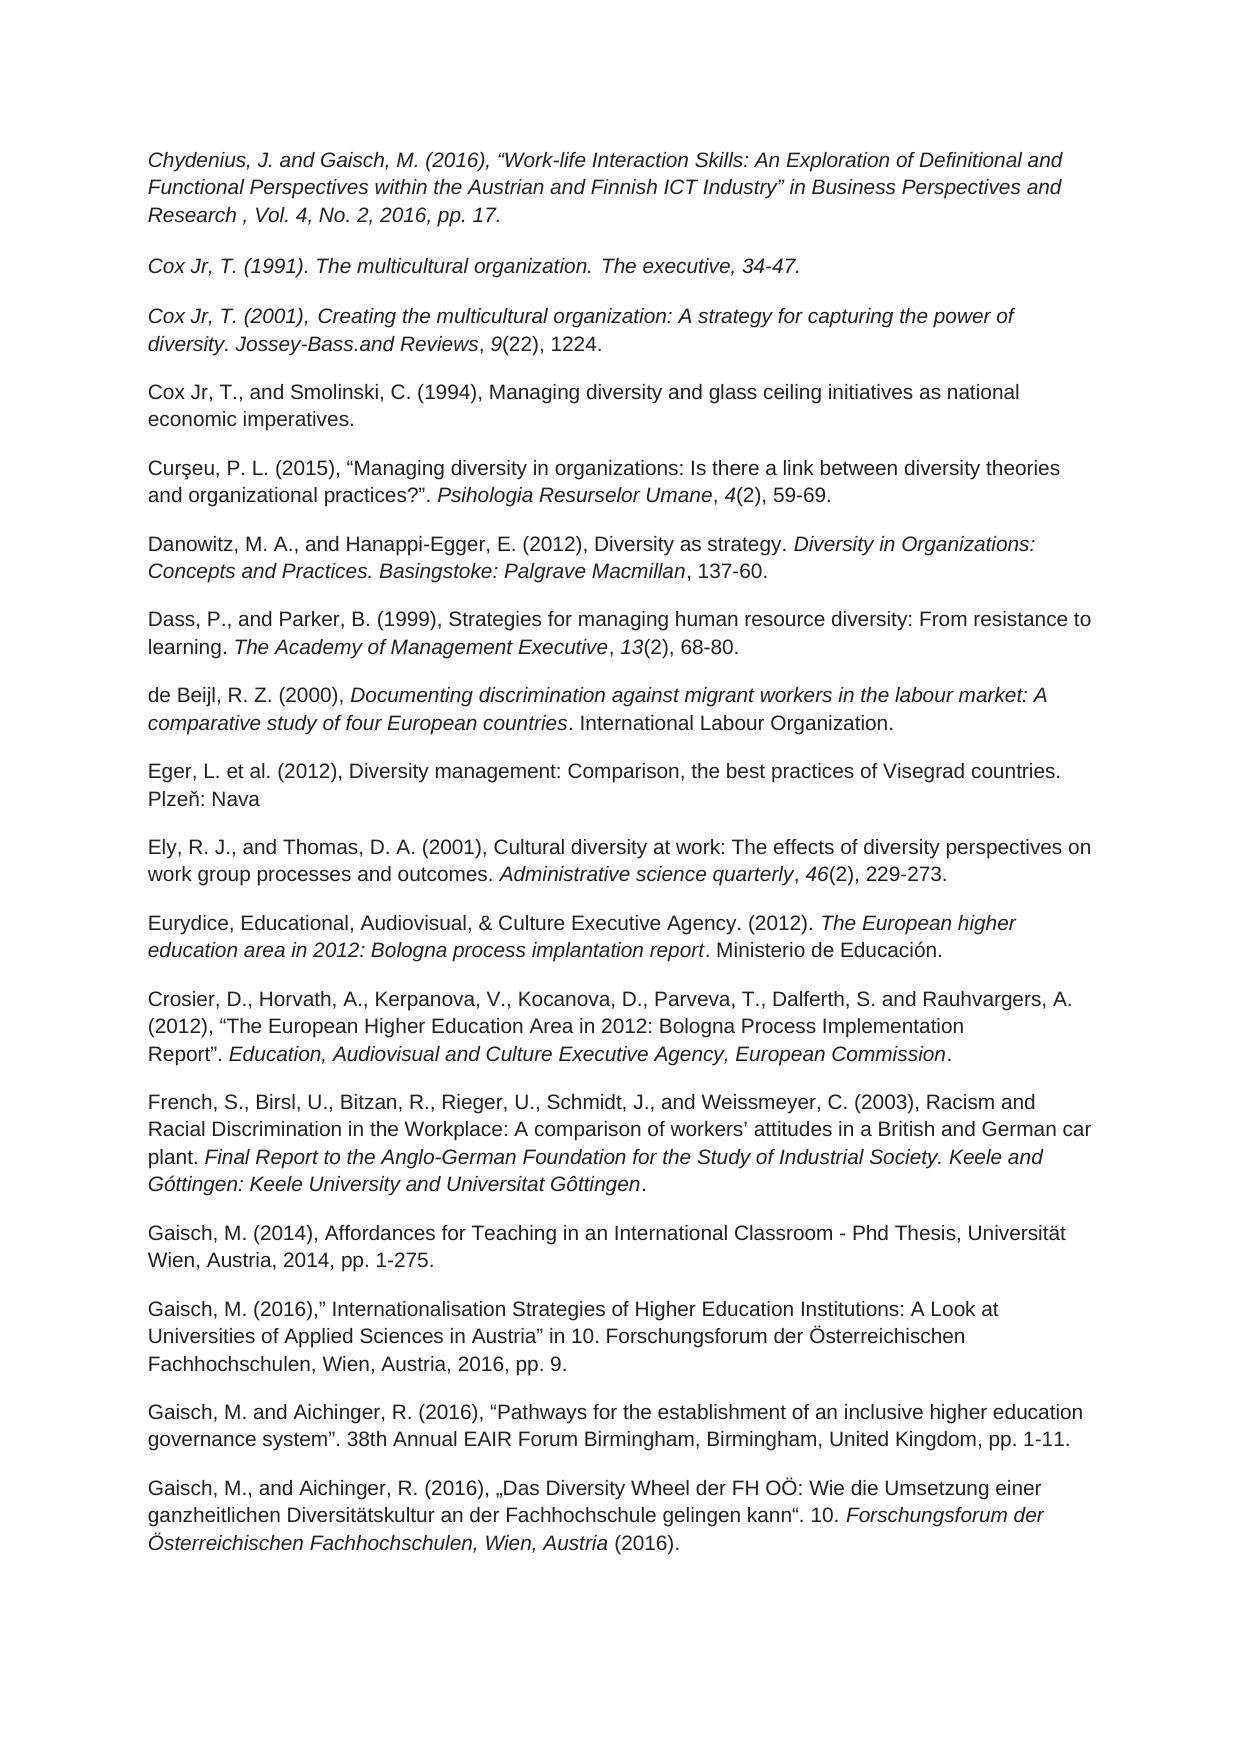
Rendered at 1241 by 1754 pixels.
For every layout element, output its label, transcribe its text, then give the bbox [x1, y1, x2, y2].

text Eger, L. et al. (2012), Diversity management: Comparison, the best practices of Visegrad countries. Plzeň: Nava [148, 759, 1093, 810]
text Cox Jr, T., and Smolinski, C. (1994), Managing diversity and glass ceiling initiatives as national economic imperatives. [148, 380, 1093, 431]
text Chydenius, J. and Gaisch, M. (2016), “Work-life Interaction Skills: An Exploration of Definitional and Functional Perspectives within the Austrian and Finnish ICT Industry” in Business Perspectives and Research , Vol. 4, No. 2, 2016, pp. 17. [148, 148, 1093, 227]
text Gaisch, M. and Aichinger, R. (2016), “Pathways for the establishment of an inclusive higher education governance system”. 38th Annual EAIR Forum Birmingham, Birmingham, United Kingdom, pp. 1-11. [148, 1400, 1093, 1451]
text Cox Jr, T. (1991). The multicultural organization. The executive, 34-47. [148, 251, 1093, 279]
text French, S., Birsl, U., Bitzan, R., Rieger, U., Schmidt, J., and Weissmeyer, C. (2003), Racism and Racial Discrimination in the Workplace: A comparison of workers’ attitudes in a British and German car plant. Final Report to the Anglo-German Foundation for the Study of Industrial Society. Keele and Góttingen: Keele University and Universitat Gôttingen. [148, 1090, 1093, 1196]
text Gaisch, M. (2016),” Internationalisation Strategies of Higher Education Institutions: A Look at Universities of Applied Sciences in Austria” in 10. Forschungsforum der Österreichischen Fachhochschulen, Wien, Austria, 2016, pp. 9. [148, 1296, 1093, 1375]
text Crosier, D., Horvath, A., Kerpanova, V., Kocanova, D., Parveva, T., Dalferth, S. and Rauhvargers, A. (2012), “The European Higher Education Area in 2012: Bologna Process Implementation Report”. Education, Audiovisual and Culture Executive Agency, European Commission. [148, 986, 1093, 1065]
text Dass, P., and Parker, B. (1999), Strategies for managing human resource diversity: From resistance to learning. The Academy of Management Executive, 13(2), 68-80. [148, 607, 1093, 659]
text Cox Jr, T. (2001), Creating the multicultural organization: A strategy for capturing the power of diversity. Jossey-Bass.and Reviews, 9(22), 1224. [148, 304, 1093, 355]
text Ely, R. J., and Thomas, D. A. (2001), Cultural diversity at work: The effects of diversity perspectives on work group processes and outcomes. Administrative science quarterly, 46(2), 229-273. [148, 835, 1093, 886]
text de Beijl, R. Z. (2000), Documenting discrimination against migrant workers in the labour market: A comparative study of four European countries. International Labour Organization. [148, 683, 1093, 734]
text Eurydice, Educational, Audiovisual, & Culture Executive Agency. (2012). The European higher education area in 2012: Bologna process implantation report. Ministerio de Educación. [148, 911, 1093, 962]
text Gaisch, M., and Aichinger, R. (2016), „Das Diversity Wheel der FH OÖ: Wie die Umsetzung einer ganzheitlichen Diversitätskultur an der Fachhochschule gelingen kann“. 10. Forschungsforum der Österreichischen Fachhochschulen, Wien, Austria (2016). [148, 1476, 1093, 1554]
text Gaisch, M. (2014), Affordances for Teaching in an International Classroom - Phd Thesis, Universität Wien, Austria, 2014, pp. 1-275. [148, 1221, 1093, 1272]
text Danowitz, M. A., and Hanappi-Egger, E. (2012), Diversity as strategy. Diversity in Organizations: Concepts and Practices. Basingstoke: Palgrave Macmillan, 137-60. [148, 531, 1093, 583]
text Curşeu, P. L. (2015), “Managing diversity in organizations: Is there a link between diversity theories and organizational practices?”. Psihologia Resurselor Umane, 4(2), 59-69. [148, 456, 1093, 507]
